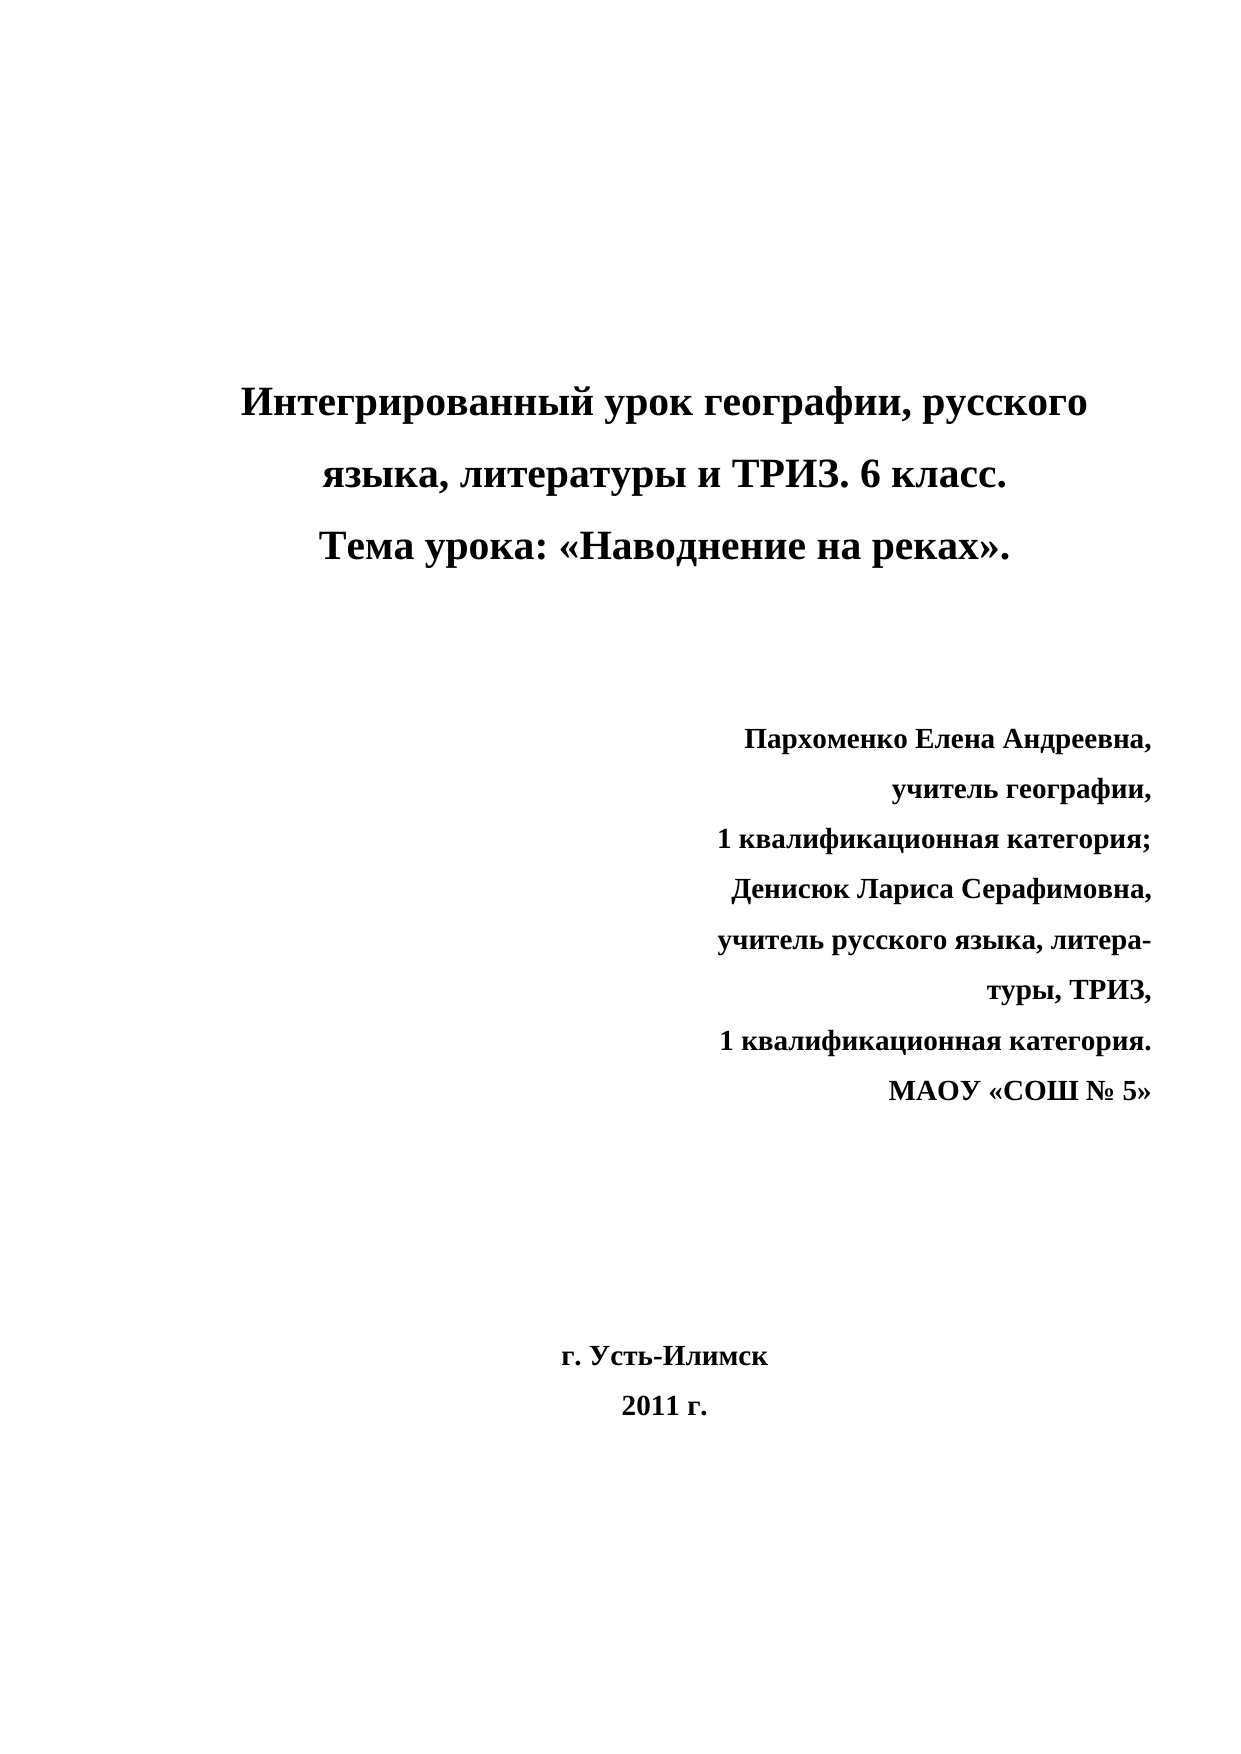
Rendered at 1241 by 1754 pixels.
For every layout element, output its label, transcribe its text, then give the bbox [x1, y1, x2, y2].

text г. Усть-Илимск [177, 1338, 1152, 1371]
text 1 квалификационная категория; [177, 821, 1152, 855]
text учитель русского языка, литера- [177, 922, 1152, 956]
text 1 квалификационная категория. [177, 1023, 1152, 1056]
text Тема урока: «Наводнение на реках». [177, 521, 1152, 568]
text учитель географии, [177, 771, 1152, 804]
text Пархоменко Елена Андреевна, [177, 721, 1152, 754]
text Интегрированный урок географии, русского языка, литературы и ТРИЗ. 6 класс. [177, 377, 1152, 497]
text Денисюк Лариса Серафимовна, [177, 872, 1152, 905]
text туры, ТРИЗ, [177, 972, 1152, 1006]
text . [177, 1388, 1152, 1422]
text МАОУ «СОШ № 5» [177, 1073, 1152, 1106]
